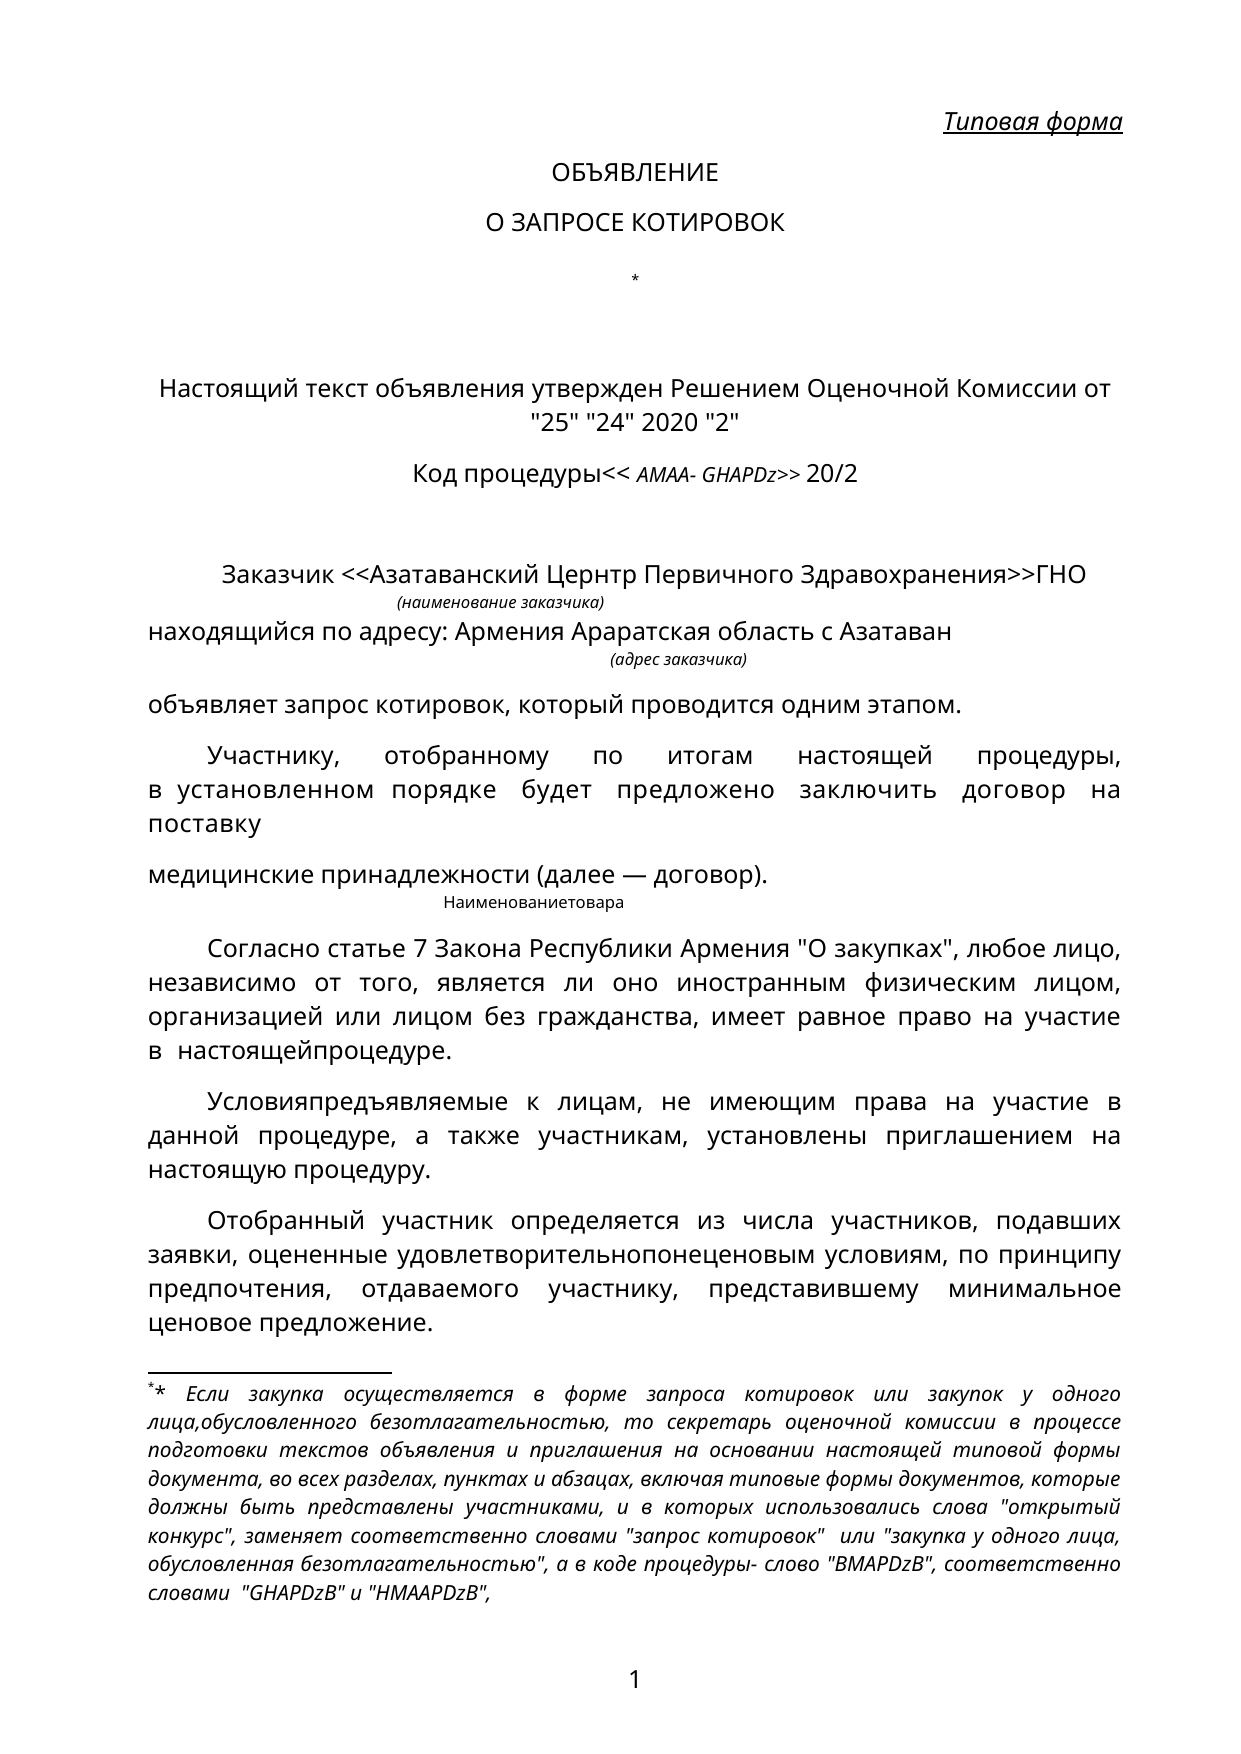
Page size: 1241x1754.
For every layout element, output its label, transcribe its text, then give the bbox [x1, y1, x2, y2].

text медицинские принадлежности (далее — договор). [148, 857, 1122, 891]
text объявляет запрос котировок, который проводится одним этапом. [148, 687, 1122, 721]
text находящийся по адресу: Армения Араратская область с Азатаван [148, 614, 1122, 648]
text Условияпредъявляемые к лицам, не имеющим права на участие в данной процедуре, а также участникам, установлены приглашением на настоящую процедуру. [148, 1083, 1122, 1186]
text * [148, 269, 1122, 303]
text О ЗАПРОСЕ КОТИРОВОК [148, 205, 1122, 239]
text (адрес заказчика) [354, 648, 1122, 670]
text (наименование заказчика) [148, 591, 1122, 614]
text Код процедуры<< АМАА- GHAPDz>> 20/2 [148, 455, 1122, 489]
text Настоящий текст объявления утвержден Решением Оценочной Комиссии от "25" "24" 2020 "2" [148, 371, 1122, 439]
text Заказчик <<Азатаванский Цернтр Первичного Здравохранения>>ГНО [148, 557, 1122, 591]
text ОБЪЯВЛЕНИЕ [148, 154, 1122, 188]
text Наименованиетовара [443, 891, 1122, 914]
text Участнику, отобранному по итогам настоящей процедуры, в установленном порядке будет предложено заключить договор на поставку [148, 738, 1122, 840]
text Согласно статье 7 Закона Республики Армения "О закупках", любое лицо, независимо от того, является ли оно иностранным физическим лицом, организацией или лицом без гражданства, имеет равное право на участие в настоящейпроцедуре. [148, 930, 1122, 1067]
text Типовая форма [148, 103, 1123, 137]
text Отобранный участник определяется из числа участников, подавших заявки, оцененные удовлетворительнопонеценовым условиям, по принципу предпочтения, отдаваемого участнику, представившему минимальное ценовое предложение. [148, 1202, 1122, 1338]
